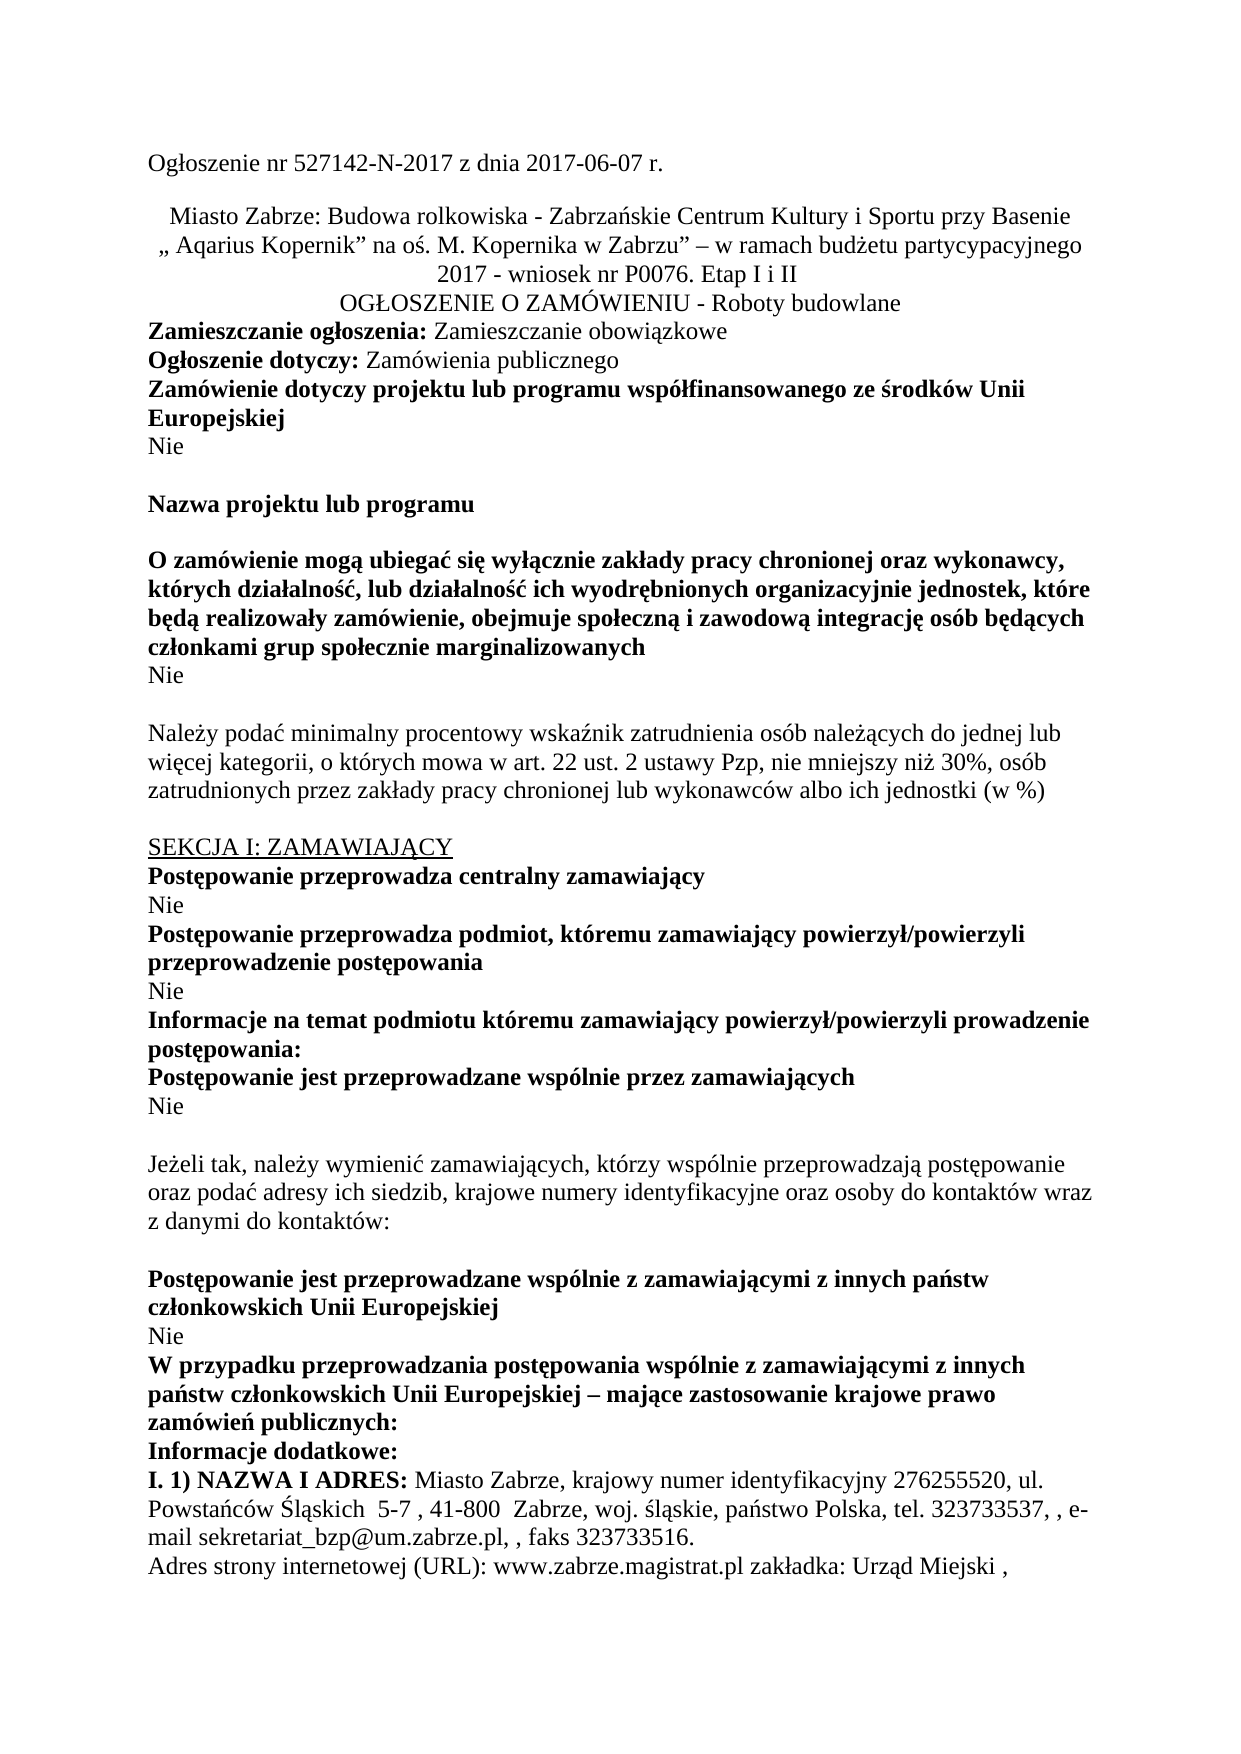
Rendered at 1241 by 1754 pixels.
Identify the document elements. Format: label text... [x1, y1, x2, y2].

text Informacje na temat podmiotu któremu zamawiający powierzył/powierzyli prowadzenie postępowania: Postępowanie jest przeprowadzane wspólnie przez zamawiających [148, 1005, 1093, 1091]
text W przypadku przeprowadzania postępowania wspólnie z zamawiającymi z innych państw członkowskich Unii Europejskiej – mające zastosowanie krajowe prawo zamówień publicznych: Informacje dodatkowe: [148, 1350, 1093, 1465]
text Jeżeli tak, należy wymienić zamawiających, którzy wspólnie przeprowadzają postępowanie oraz podać adresy ich siedzib, krajowe numery identyfikacyjne oraz osoby do kontaktów wraz z danymi do kontaktów: Postępowanie jest przeprowadzane wspólnie z zamawiającymi z innych państw członkowskich Unii Europejskiej [148, 1120, 1093, 1321]
text Postępowanie przeprowadza podmiot, któremu zamawiający powierzył/powierzyli przeprowadzenie postępowania [148, 919, 1093, 976]
text Nie [148, 1321, 1093, 1350]
text Nie [148, 976, 1093, 1005]
text O zamówienie mogą ubiegać się wyłącznie zakłady pracy chronionej oraz wykonawcy, których działalność, lub działalność ich wyodrębnionych organizacyjnie jednostek, które będą realizowały zamówienie, obejmuje społeczną i zawodową integrację osób będących członkami grup społecznie marginalizowanych [148, 546, 1093, 661]
text Należy podać minimalny procentowy wskaźnik zatrudnienia osób należących do jednej lub więcej kategorii, o których mowa w art. 22 ust. 2 ustawy Pzp, nie mniejszy niż 30%, osób zatrudnionych przez zakłady pracy chronionej lub wykonawców albo ich jednostki (w %) [148, 689, 1093, 832]
text Ogłoszenie dotyczy: Zamówienia publicznego [148, 345, 1093, 374]
text Nie [148, 431, 1093, 460]
text SEKCJA I: ZAMAWIAJĄCY [148, 832, 1093, 861]
text Nie [148, 661, 1093, 689]
text Nazwa projektu lub programu [148, 460, 1093, 546]
text Miasto Zabrze: Budowa rolkowiska - Zabrzańskie Centrum Kultury i Sportu przy Basenie „ Aqarius Kopernik” na oś. M. Kopernika w Zabrzu” – w ramach budżetu partycypacyjnego 2017 - wniosek nr P0076. Etap I i II OGŁOSZENIE O ZAMÓWIENIU - Roboty budowlane [148, 201, 1093, 316]
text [148, 1465, 1093, 1580]
text Zamieszczanie ogłoszenia: Zamieszczanie obowiązkowe [148, 316, 1093, 345]
text Nie [148, 1091, 1093, 1120]
text Postępowanie przeprowadza centralny zamawiający [148, 861, 1093, 890]
text Ogłoszenie nr 527142-N-2017 z dnia 2017-06-07 r. [148, 148, 1093, 176]
text Nie [148, 890, 1093, 919]
text Zamówienie dotyczy projektu lub programu współfinansowanego ze środków Unii Europejskiej [148, 374, 1093, 431]
